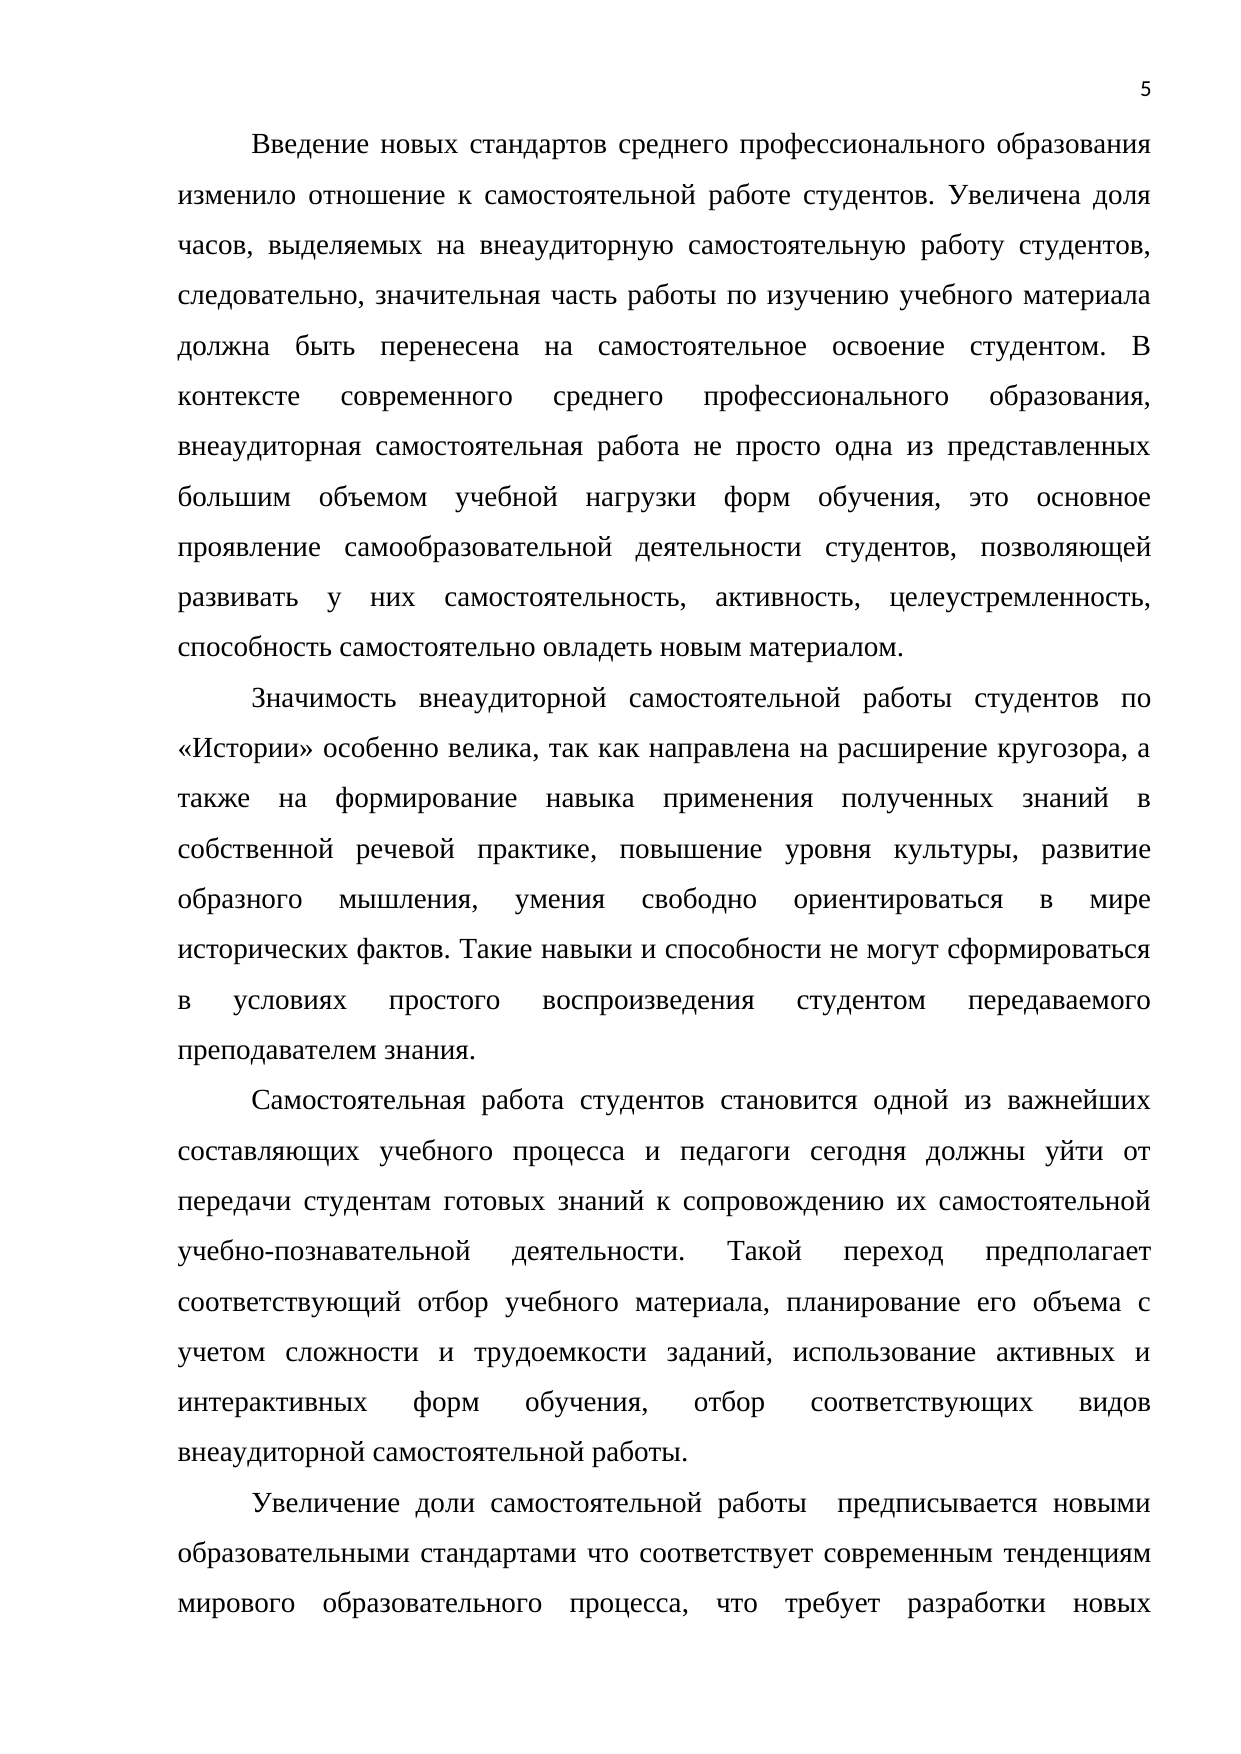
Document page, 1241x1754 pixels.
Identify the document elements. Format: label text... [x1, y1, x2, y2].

text Значимость внеаудиторной самостоятельной работы студентов по «Истории» особенно велика, так как направлена на расширение кругозора, а также на формирование навыка применения полученных знаний в собственной речевой практике, повышение уровня культуры, развитие образного мышления, умения свободно ориентироваться в мире исторических фактов. Такие навыки и способности не могут сформироваться в условиях простого воспроизведения студентом передаваемого преподавателем знания. [177, 680, 1152, 1066]
text Самостоятельная работа студентов становится одной из важнейших составляющих учебного процесса и педагоги сегодня должны уйти от передачи студентам готовых знаний к сопровождению их самостоятельной учебно-познавательной деятельности. Такой переход предполагает соответствующий отбор учебного материала, планирование его объема с учетом сложности и трудоемкости заданий, использование активных и интерактивных форм обучения, отбор соответствующих видов внеаудиторной самостоятельной работы. [177, 1082, 1152, 1468]
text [177, 1485, 1152, 1619]
text Введение новых стандартов среднего профессионального образования изменило отношение к самостоятельной работе студентов. Увеличена доля часов, выделяемых на внеаудиторную самостоятельную работу студентов, следовательно, значительная часть работы по изучению учебного материала должна быть перенесена на самостоятельное освоение студентом. В контексте современного среднего профессионального образования, внеаудиторная самостоятельная работа не просто одна из представленных большим объемом учебной нагрузки форм обучения, это основное проявление самообразовательной деятельности студентов, позволяющей развивать у них самостоятельность, активность, целеустремленность, способность самостоятельно овладеть новым материалом. [177, 126, 1152, 663]
